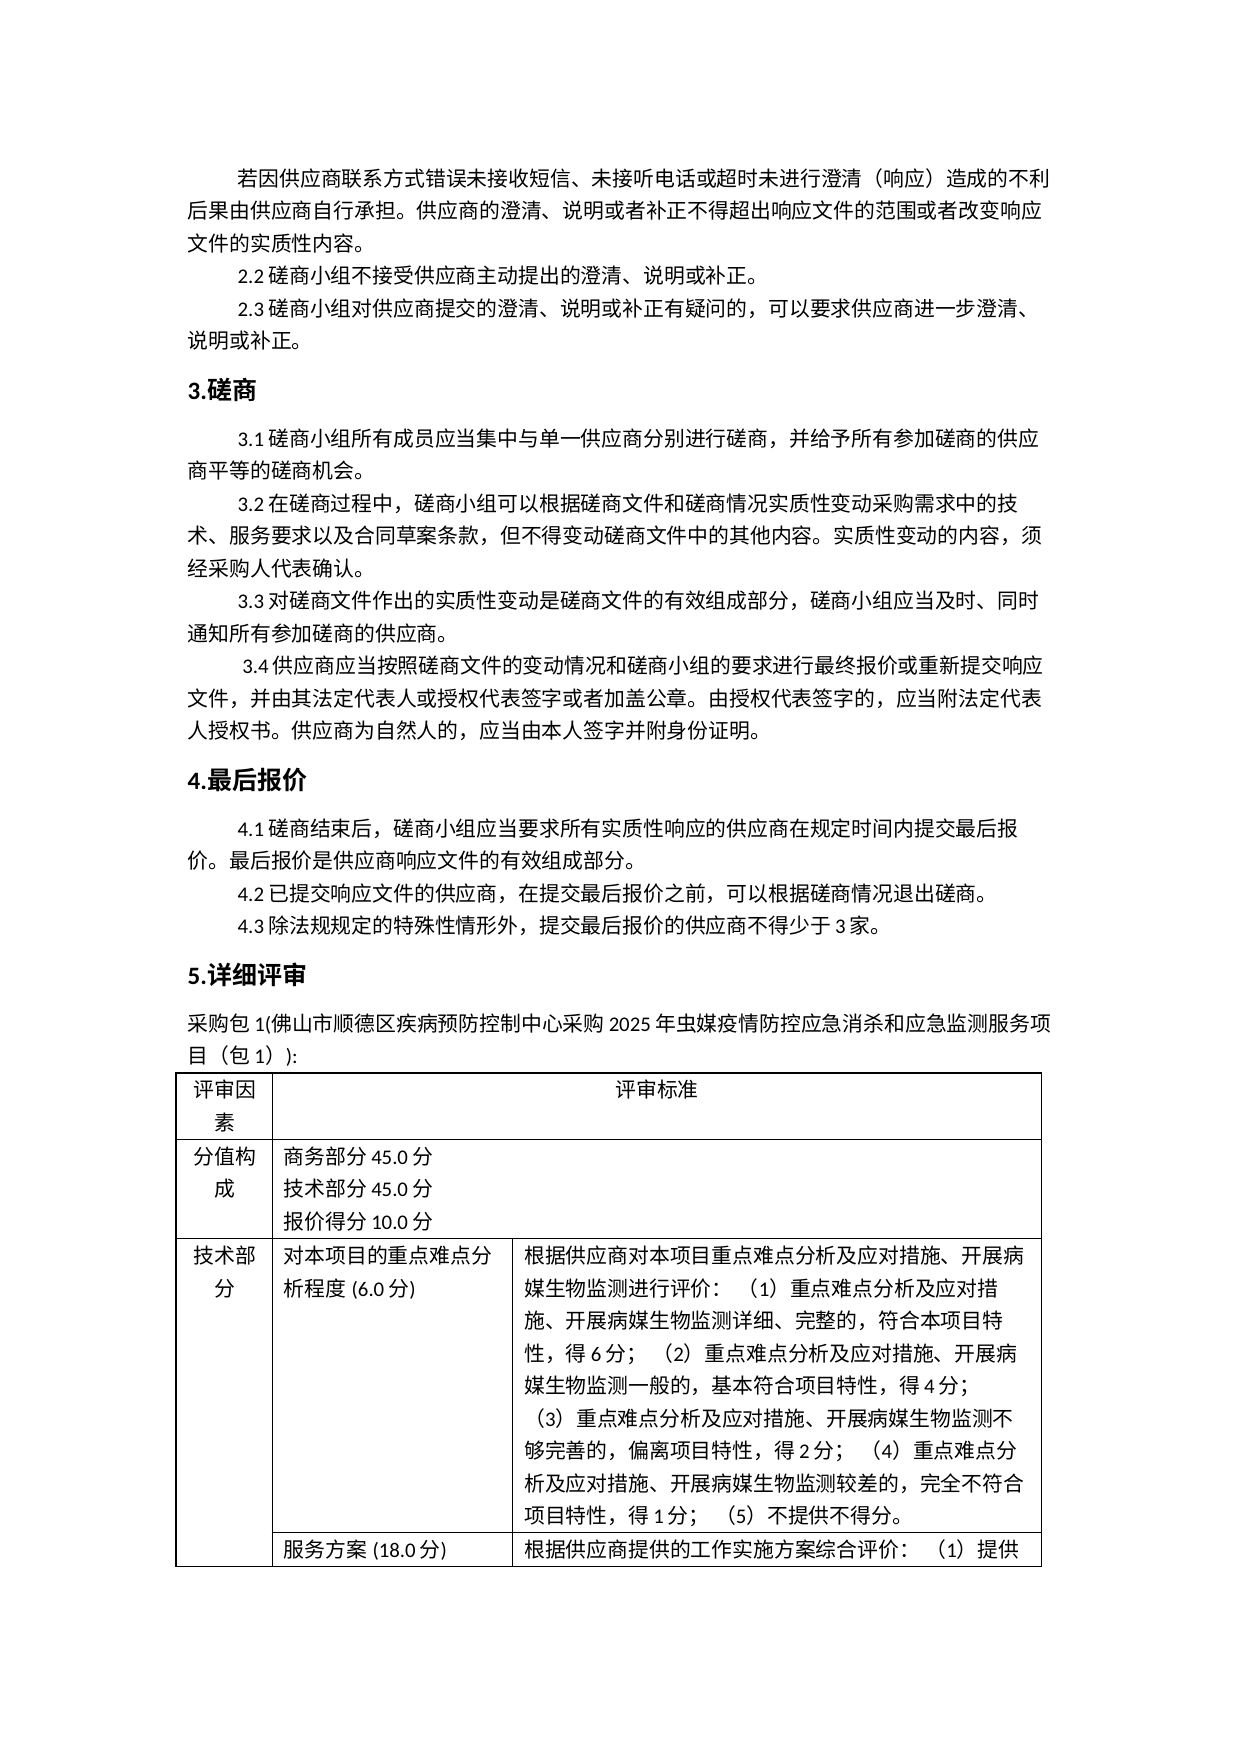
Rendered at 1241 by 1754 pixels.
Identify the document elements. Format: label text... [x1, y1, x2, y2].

text 4.3除法规规定的特殊性情形外，提交最后报价的供应商不得少于3家。 [187, 909, 1053, 942]
table_cell 对本项目的重点难点分析程度 (6.0分) [273, 1239, 512, 1532]
table_cell 服务方案 (18.0分) [273, 1533, 512, 1566]
text 2.3磋商小组对供应商提交的澄清、说明或补正有疑问的，可以要求供应商进一步澄清、说明或补正。 [187, 292, 1053, 357]
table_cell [513, 1533, 1041, 1566]
text 3.2在磋商过程中，磋商小组可以根据磋商文件和磋商情况实质性变动采购需求中的技术、服务要求以及合同草案条款，但不得变动磋商文件中的其他内容。实质性变动的内容，须经采购人代表确认。 [187, 487, 1053, 584]
text 3.1磋商小组所有成员应当集中与单一供应商分别进行磋商，并给予所有参加磋商的供应商平等的磋商机会。 [187, 422, 1053, 487]
text 4.最后报价 [187, 747, 1053, 812]
table_cell 分值构成 [177, 1140, 272, 1238]
text 若因供应商联系方式错误未接收短信、未接听电话或超时未进行澄清（响应）造成的不利后果由供应商自行承担。供应商的澄清、说明或者补正不得超出响应文件的范围或者改变响应文件的实质性内容。 [187, 162, 1053, 259]
text 5.详细评审 [187, 942, 1053, 1007]
text 采购包1(佛山市顺德区疾病预防控制中心采购2025年虫媒疫情防控应急消杀和应急监测服务项目（包1）): [187, 1007, 1053, 1072]
table_cell 技术部分 [177, 1239, 272, 1566]
text 3.磋商 [187, 357, 1053, 422]
text 4.1磋商结束后，磋商小组应当要求所有实质性响应的供应商在规定时间内提交最后报价。最后报价是供应商响应文件的有效组成部分。 [187, 812, 1053, 877]
table_cell 根据供应商对本项目重点难点分析及应对措施、开展病媒生物监测进行评价： （1）重点难点分析及应对措施、开展病媒生物监测详细、完整的，符合本项目特性，得6分； （2）重点难点分析及应对措施、开展病媒生物监测一般的，基本符合项目特性，得4分； （3）重点难点分析及应对措施、开展病媒生物监测不够完善的，偏离项目特性，得2分； （4）重点难点分析及应对措施、开展病媒生物监测较差的，完全不符合项目特性，得1分； （5）不提供不得分。 [513, 1239, 1041, 1532]
text 3.3对磋商文件作出的实质性变动是磋商文件的有效组成部分，磋商小组应当及时、同时通知所有参加磋商的供应商。 [187, 584, 1053, 649]
text 3.4供应商应当按照磋商文件的变动情况和磋商小组的要求进行最终报价或重新提交响应文件，并由其法定代表人或授权代表签字或者加盖公章。由授权代表签字的，应当附法定代表人授权书。供应商为自然人的，应当由本人签字并附身份证明。 [187, 649, 1053, 747]
table_header 评审标准 [273, 1074, 1041, 1138]
table_header 评审因素 [177, 1074, 272, 1138]
text 4.2已提交响应文件的供应商，在提交最后报价之前，可以根据磋商情况退出磋商。 [187, 877, 1053, 909]
text 2.2磋商小组不接受供应商主动提出的澄清、说明或补正。 [187, 259, 1053, 292]
table_cell 商务部分45.0分 技术部分45.0分 报价得分10.0分 [273, 1140, 1041, 1238]
